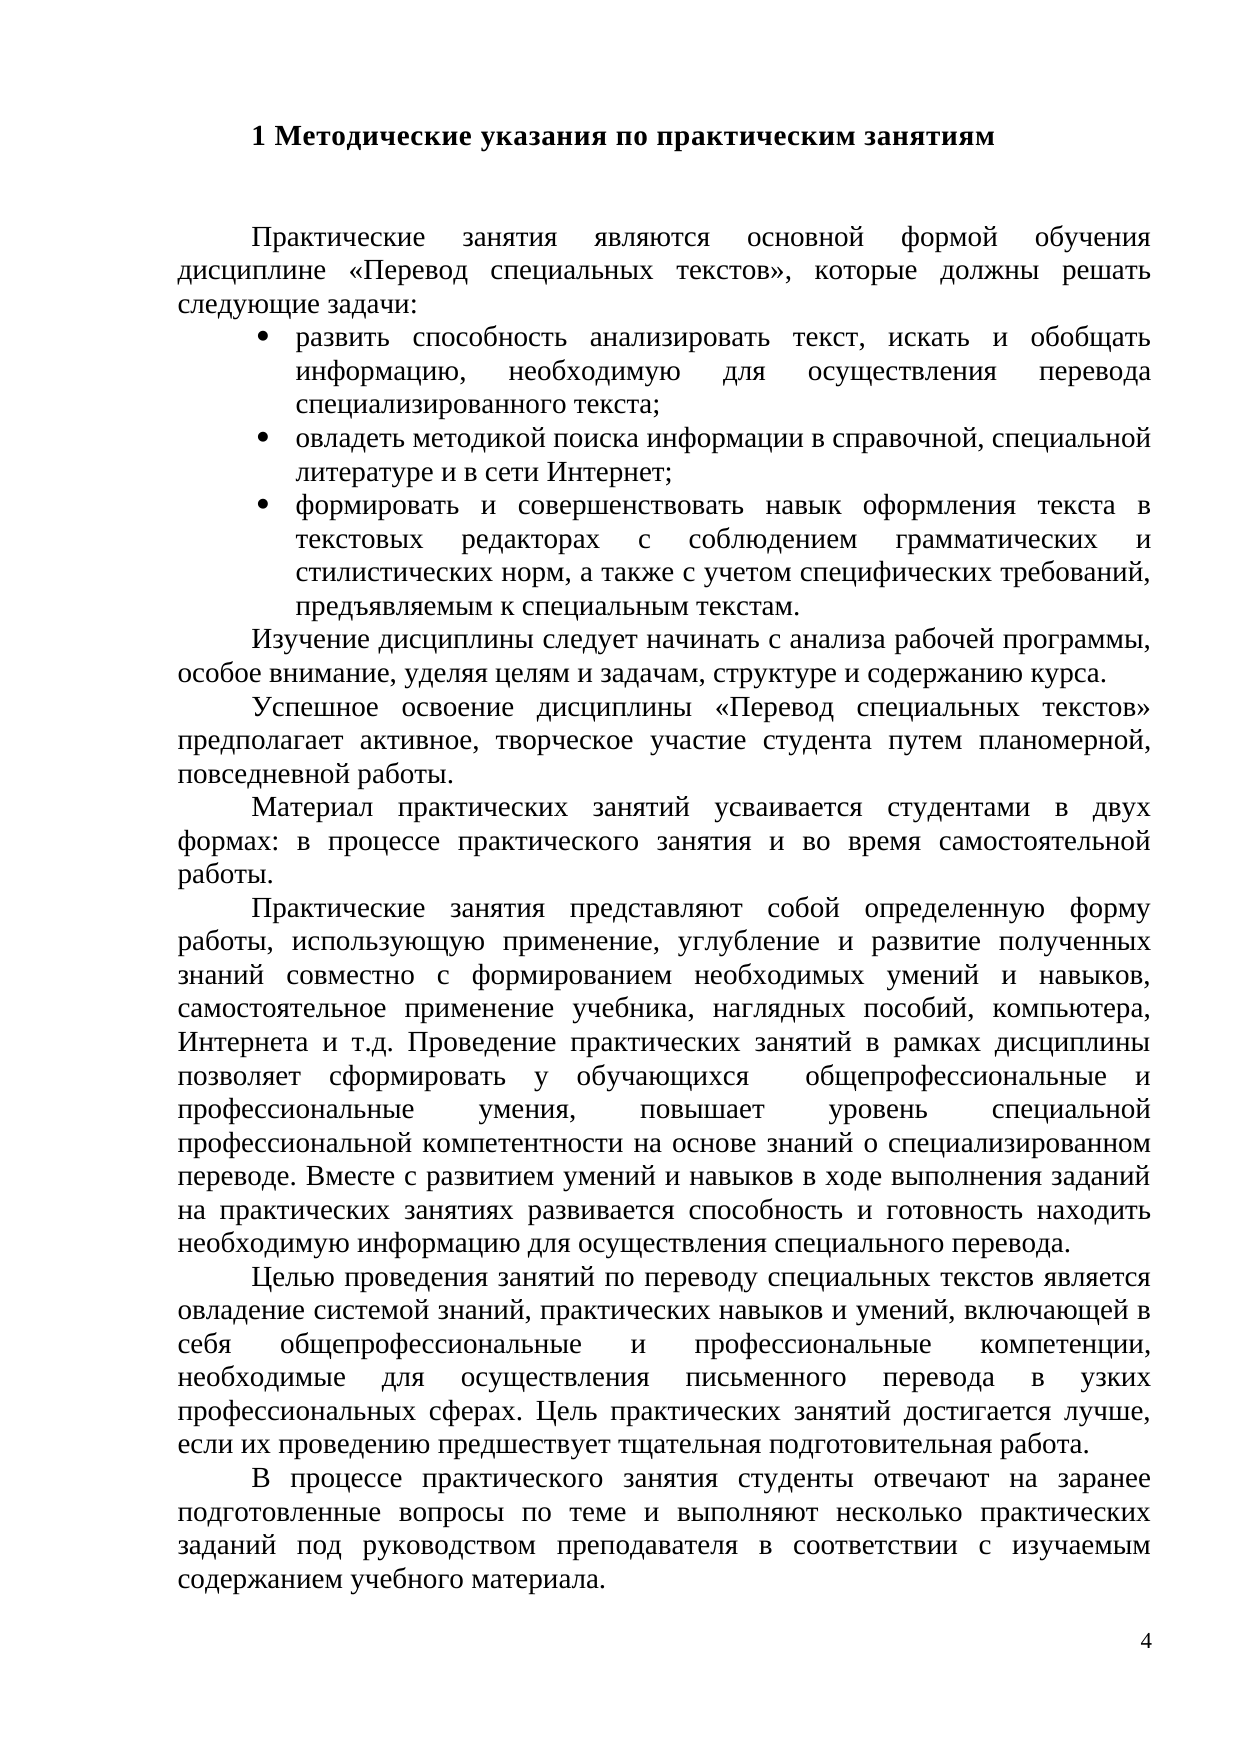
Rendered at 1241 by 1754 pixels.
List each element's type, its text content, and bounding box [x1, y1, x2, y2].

list овладеть методикой поиска информации в справочной, специальной литературе и в сети Интернет; [258, 420, 1152, 487]
text Практические занятия являются основной формой обучения дисциплине «Перевод специальных текстов», которые должны решать следующие задачи: [177, 219, 1152, 319]
text Практические занятия представляют собой определенную форму работы, использующую применение, углубление и развитие полученных знаний совместно с формированием необходимых умений и навыков, самостоятельное применение учебника, наглядных пособий, компьютера, Интернета и т.д. Проведение практических занятий в рамках дисциплины позволяет сформировать у обучающихся общепрофессиональные и профессиональные умения, повышает уровень специальной профессиональной компетентности на основе знаний о специализированном переводе. Вместе с развитием умений и навыков в ходе выполнения заданий на практических занятиях развивается способность и готовность находить необходимую информацию для осуществления специального перевода. [177, 890, 1152, 1259]
text В процессе практического занятия студенты отвечают на заранее подготовленные вопросы по теме и выполняют несколько практических заданий под руководством преподавателя в соответствии с изучаемым содержанием учебного материала. [177, 1460, 1152, 1594]
list формировать и совершенствовать навык оформления текста в текстовых редакторах с соблюдением грамматических и стилистических норм, а также с учетом специфических требований, предъявляемым к специальным текстам. [258, 487, 1152, 622]
text Изучение дисциплины следует начинать с анализа рабочей программы, особое внимание, уделяя целям и задачам, структуре и содержанию курса. [177, 622, 1152, 689]
text Успешное освоение дисциплины «Перевод специальных текстов» предполагает активное, творческое участие студента путем планомерной, повседневной работы. [177, 689, 1152, 789]
subtitle 1 Методические указания по практическим занятиям [177, 118, 1152, 152]
list развить способность анализировать текст, искать и обобщать информацию, необходимую для осуществления перевода специализированного текста; [258, 319, 1152, 420]
text Материал практических занятий усваивается студентами в двух формах: в процессе практического занятия и во время самостоятельной работы. [177, 789, 1152, 890]
text Целью проведения занятий по переводу специальных текстов является овладение системой знаний, практических навыков и умений, включающей в себя общепрофессиональные и профессиональные компетенции, необходимые для осуществления письменного перевода в узких профессиональных сферах. Цель практических занятий достигается лучше, если их проведению предшествует тщательная подготовительная работа. [177, 1259, 1152, 1460]
